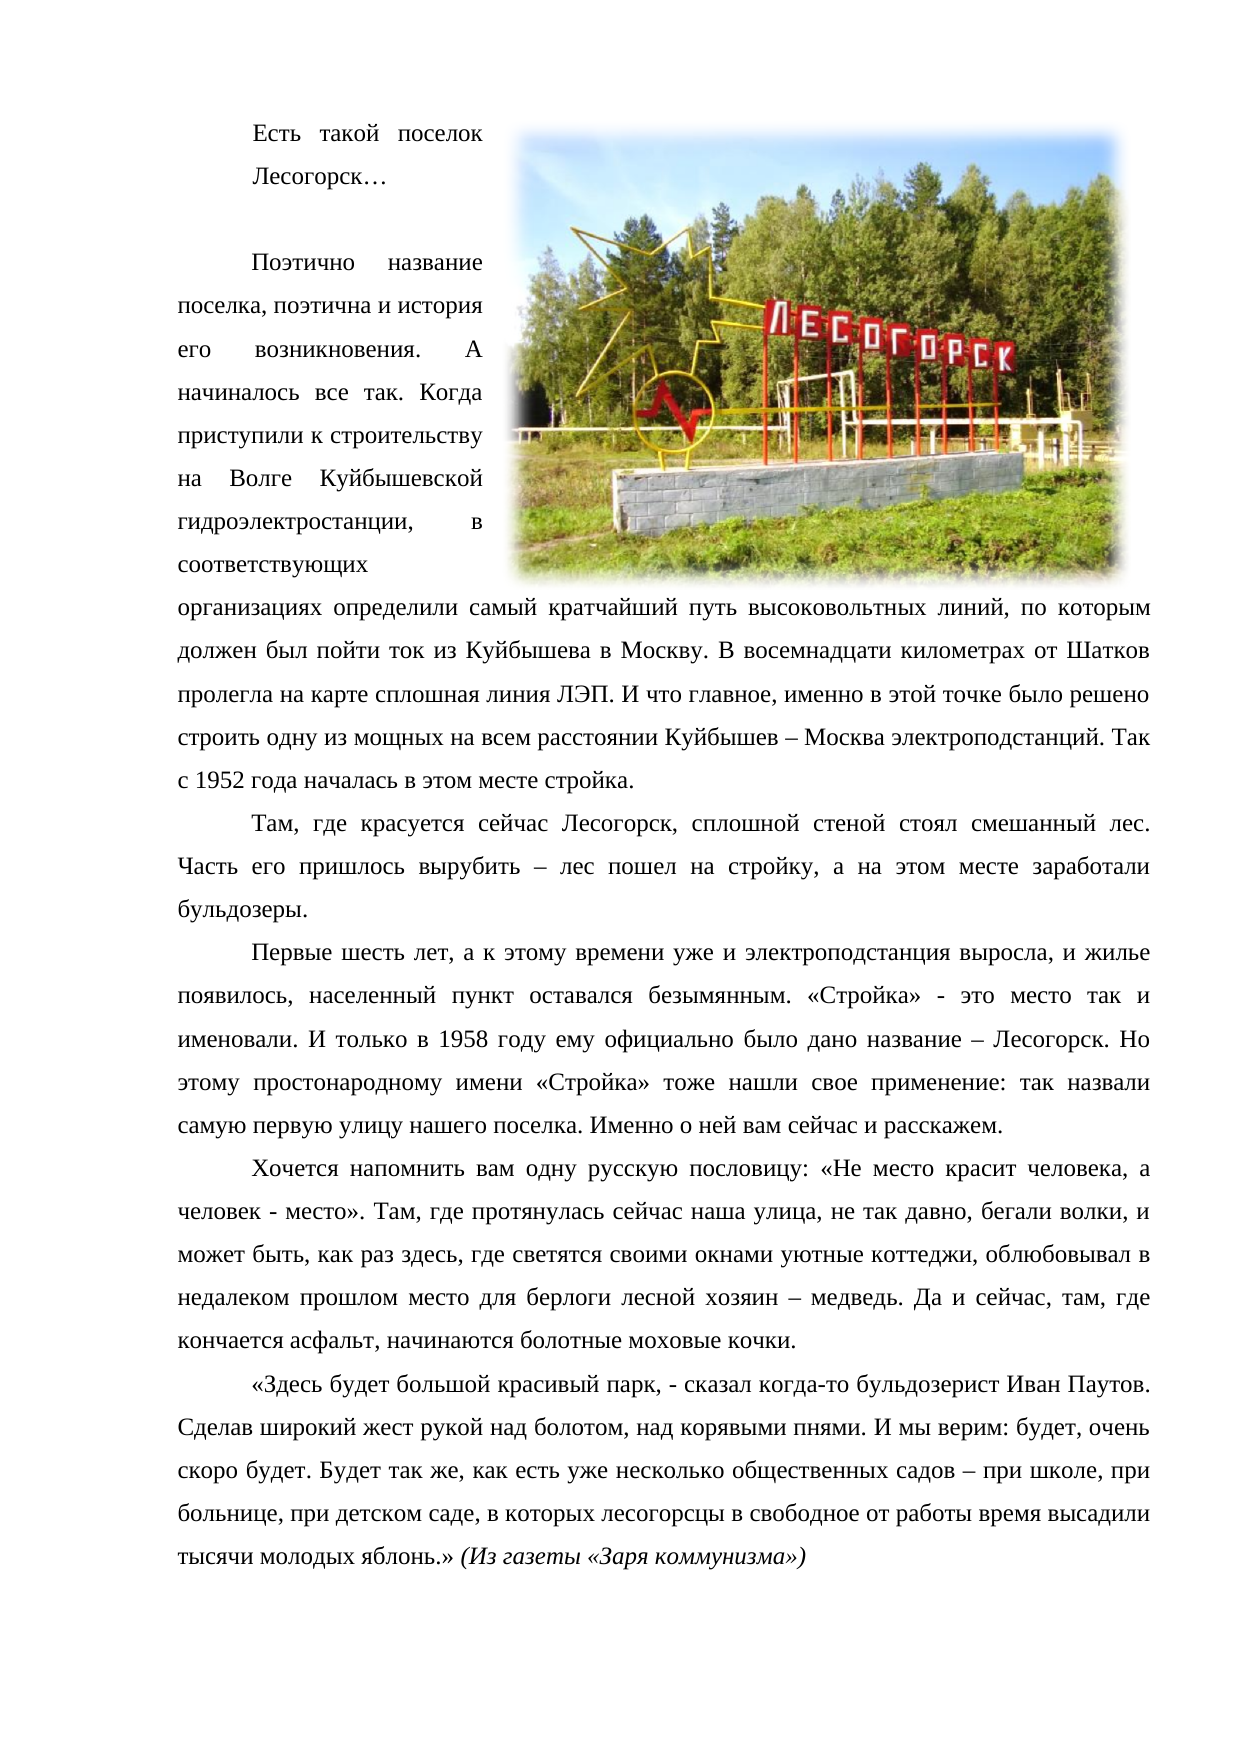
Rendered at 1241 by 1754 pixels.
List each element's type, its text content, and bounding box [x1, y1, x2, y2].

text Первые шесть лет, а к этому времени уже и электроподстанция выросла, и жилье появилось, населенный пункт оставался безымянным. «Стройка» - это место так и именовали. И только в 1958 году ему официально было дано название – Лесогорск. Но этому простонародному имени «Стройка» тоже нашли свое применение: так назвали самую первую улицу нашего поселка. Именно о ней вам сейчас и расскажем. [177, 937, 1152, 1139]
text Хочется напомнить вам одну русскую пословицу: «Не место красит человека, а человек - место». Там, где протянулась сейчас наша улица, не так давно, бегали волки, и может быть, как раз здесь, где светятся своими окнами уютные коттеджи, облюбовывал в недалеком прошлом место для берлоги лесной хозяин – медведь. Да и сейчас, там, где кончается асфальт, начинаются болотные моховые кочки. [177, 1153, 1152, 1354]
list Есть такой поселок Лесогорск… [252, 118, 1152, 190]
text Поэтично название поселка, поэтична и история его возникновения. А начиналось все так. Когда приступили к строительству на Волге Куйбышевской гидроэлектростанции, в соответствующих организациях определили самый кратчайший путь высоковольтных линий, по которым должен был пойти ток из Куйбышева в Москву. В восемнадцати километрах от Шатков пролегла на карте сплошная линия ЛЭП. И что главное, именно в этой точке было решено строить одну из мощных на всем расстоянии Куйбышев – Москва электроподстанций. Так с 1952 года началась в этом месте стройка. [177, 247, 1152, 794]
picture [530, 147, 1104, 563]
text Там, где красуется сейчас Лесогорск, сплошной стеной стоял смешанный лес. Часть его пришлось вырубить – лес пошел на стройку, а на этом месте заработали бульдозеры. [177, 808, 1152, 923]
text «Здесь будет большой красивый парк, - сказал когда-то бульдозерист Иван Паутов. Сделав широкий жест рукой над болотом, над корявыми пнями. И мы верим: будет, очень скоро будет. Будет так же, как есть уже несколько общественных садов – при школе, при больнице, при детском саде, в которых лесогорсцы в свободное от работы время высадили тысячи молодых яблонь.» (Из газеты «Заря коммунизма») [177, 1369, 1152, 1570]
